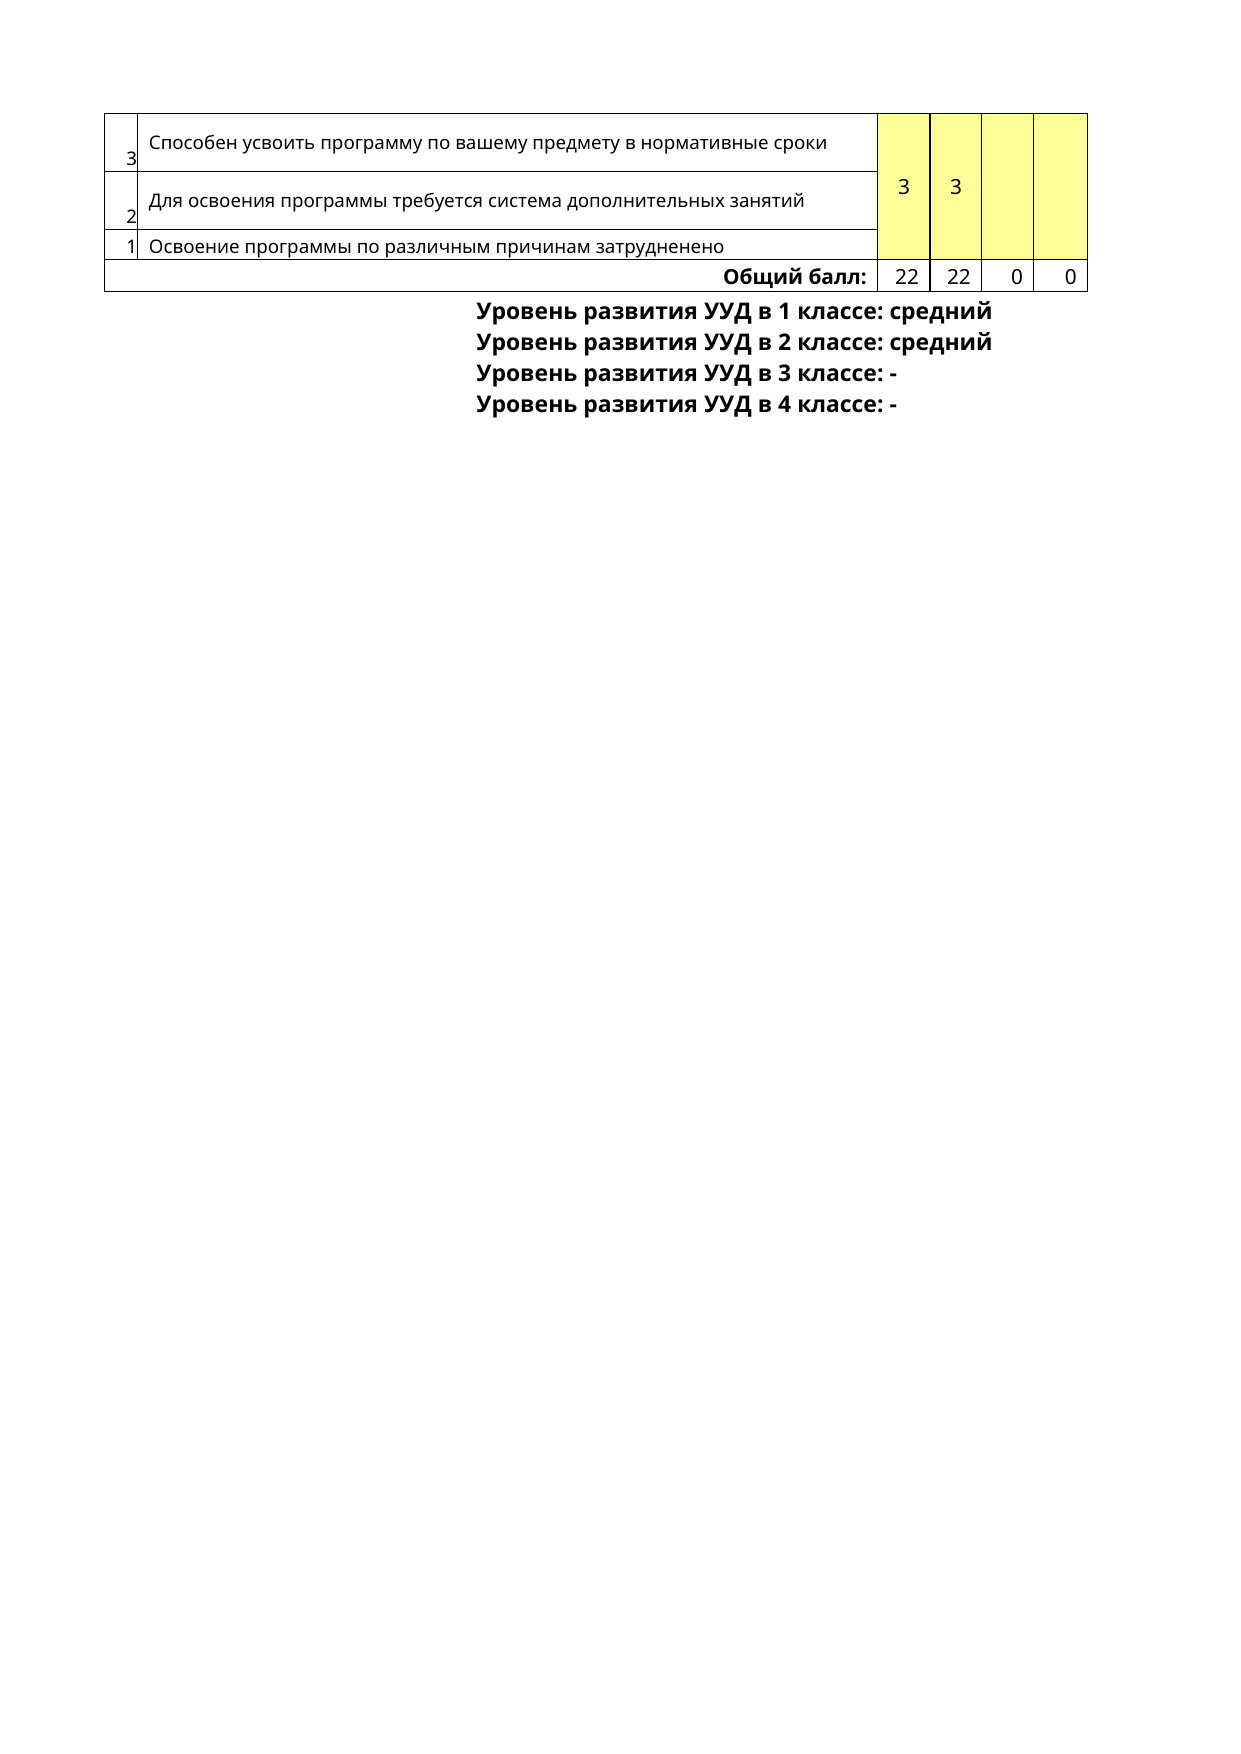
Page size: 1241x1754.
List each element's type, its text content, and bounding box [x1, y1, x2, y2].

table_header [982, 114, 1033, 259]
table_cell 0 [1034, 260, 1087, 291]
table_cell Для освоения программы требуется система дополнительных занятий [138, 172, 877, 229]
table_cell 22 [878, 260, 929, 291]
table_cell 1 [105, 230, 137, 259]
table_cell Общий балл: [105, 260, 877, 291]
table_cell 22 [931, 260, 981, 291]
table_header [1034, 114, 1087, 259]
table_header 3 [878, 114, 929, 259]
table_cell 2 [105, 172, 137, 229]
table_cell 0 [982, 260, 1033, 291]
table_cell Освоение программы по различным причинам затрудненено [138, 230, 877, 259]
table_header 3 [105, 114, 137, 171]
table_header 3 [931, 114, 981, 259]
table_header Способен усвоить программу по вашему предмету в нормативные сроки [138, 114, 877, 171]
